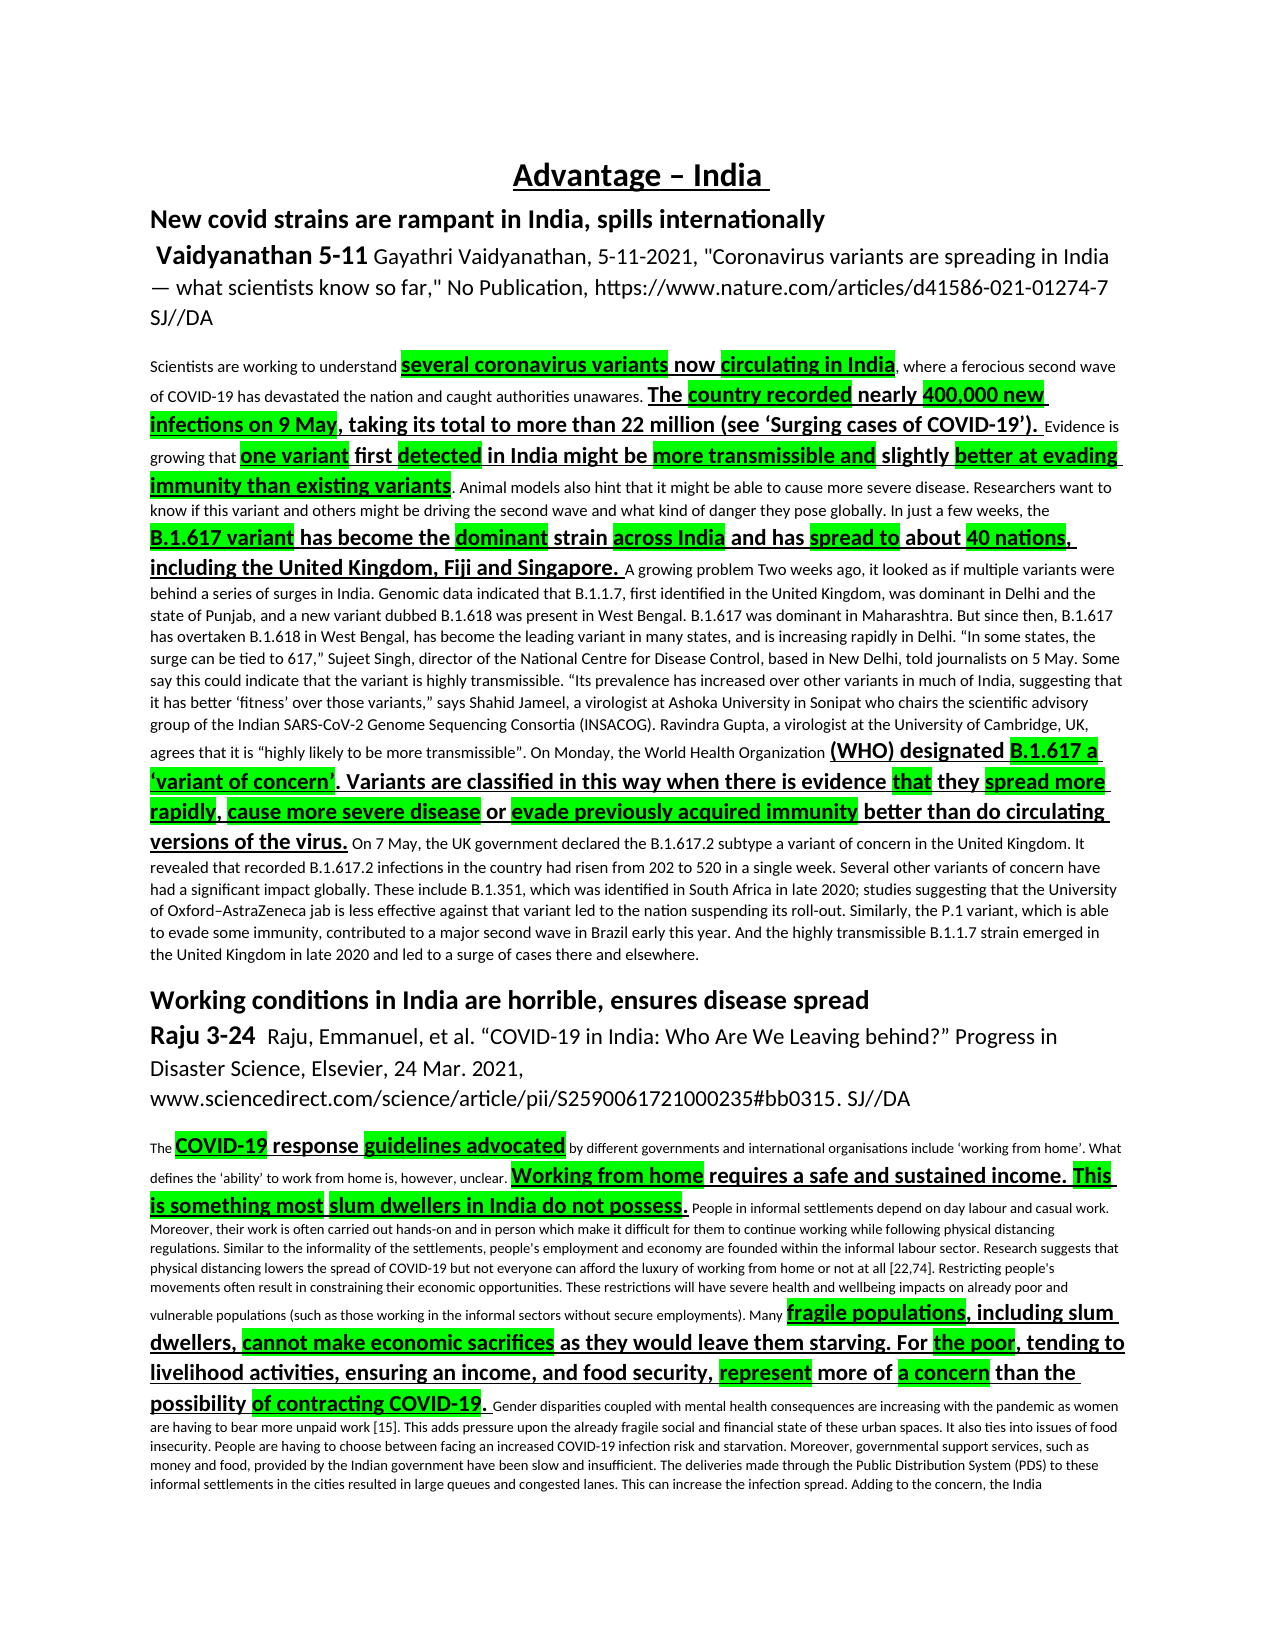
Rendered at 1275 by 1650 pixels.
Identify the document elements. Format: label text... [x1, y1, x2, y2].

text Scientists are working to understand several coronavirus variants now circulating in India, where a ferocious second wave of COVID-19 has devastated the nation and caught authorities unawares. The country recorded nearly 400,000 new infections on 9 May, taking its total to more than 22 million (see ‘Surging cases of COVID-19’). Evidence is growing that one variant first detected in India might be more transmissible and slightly better at evading immunity than existing variants. Animal models also hint that it might be able to cause more severe disease. Researchers want to know if this variant and others might be driving the second wave and what kind of danger they pose globally. In just a few weeks, the B.1.617 variant has become the dominant strain across India and has spread to about 40 nations, including the United Kingdom, Fiji and Singapore. A growing problem Two weeks ago, it looked as if multiple variants were behind a series of surges in India. Genomic data indicated that B.1.1.7, first identified in the United Kingdom, was dominant in Delhi and the state of Punjab, and a new variant dubbed B.1.618 was present in West Bengal. B.1.617 was dominant in Maharashtra. But since then, B.1.617 has overtaken B.1.618 in West Bengal, has become the leading variant in many states, and is increasing rapidly in Delhi. “In some states, the surge can be tied to 617,” Sujeet Singh, director of the National Centre for Disease Control, based in New Delhi, told journalists on 5 May. Some say this could indicate that the variant is highly transmissible. “Its prevalence has increased over other variants in much of India, suggesting that it has better ‘fitness’ over those variants,” says Shahid Jameel, a virologist at Ashoka University in Sonipat who chairs the scientific advisory group of the Indian SARS-CoV-2 Genome Sequencing Consortia (INSACOG). Ravindra Gupta, a virologist at the University of Cambridge, UK, agrees that it is “highly likely to be more transmissible”. On Monday, the World Health Organization (WHO) designated B.1.617 a ‘variant of concern’. Variants are classified in this way when there is evidence that they spread more rapidly, cause more severe disease or evade previously acquired immunity better than do circulating versions of the virus. On 7 May, the UK government declared the B.1.617.2 subtype a variant of concern in the United Kingdom. It revealed that recorded B.1.617.2 infections in the country had risen from 202 to 520 in a single week. Several other variants of concern have had a significant impact globally. These include B.1.351, which was identified in South Africa in late 2020; studies suggesting that the University of Oxford–AstraZeneca jab is less effective against that variant led to the nation suspending its roll-out. Similarly, the P.1 variant, which is able to evade some immunity, contributed to a major second wave in Brazil early this year. And the highly transmissible B.1.1.7 strain emerged in the United Kingdom in late 2020 and led to a surge of cases there and elsewhere. [150, 350, 1125, 965]
subtitle New covid strains are rampant in India, spills internationally [150, 202, 1125, 235]
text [150, 1354, 1125, 1493]
subtitle Working conditions in India are horrible, ensures disease spread [150, 983, 1125, 1016]
text Vaidyanathan 5-11 Gayathri Vaidyanathan, 5-11-2021, "Coronavirus variants are spreading in India — what scientists know so far," No Publication, https://www.nature.com/articles/d41586-021-01274-7 SJ//DA [150, 238, 1125, 331]
subtitle Advantage – India [150, 154, 1125, 195]
text Raju 3-24 Raju, Emmanuel, et al. “COVID-19 in India: Who Are We Leaving behind?” Progress in Disaster Science, Elsevier, 24 Mar. 2021, www.sciencedirect.com/science/article/pii/S2590061721000235#bb0315. SJ//DA [150, 1018, 1125, 1112]
